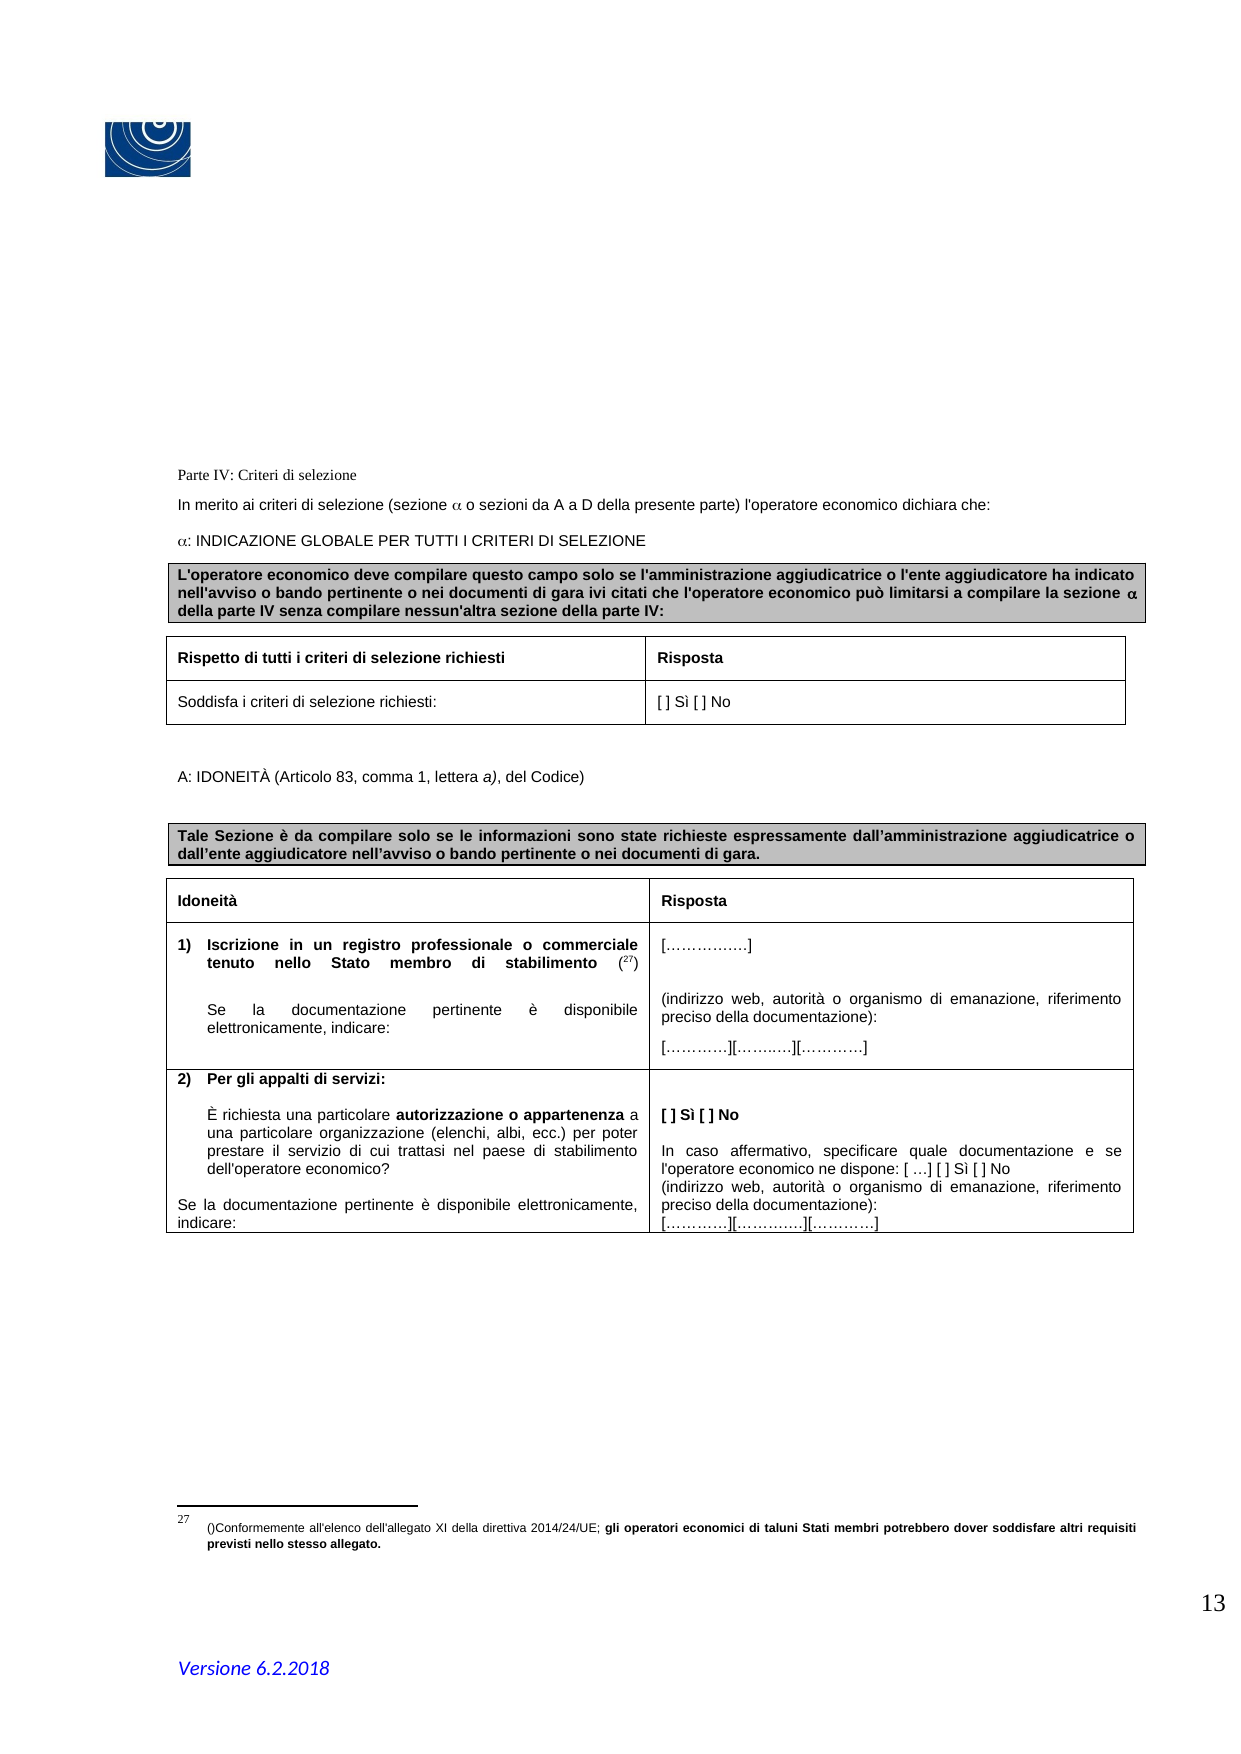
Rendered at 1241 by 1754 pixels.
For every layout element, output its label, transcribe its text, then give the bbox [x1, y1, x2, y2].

text In merito ai criteri di selezione (sezione o sezioni da A a D della presente parte) l'operatore economico dichiara che: [177, 496, 1137, 514]
table_header Rispetto di tutti i criteri di selezione richiesti [167, 637, 645, 679]
table_header Risposta [650, 879, 1133, 922]
table_header Risposta [646, 637, 1125, 679]
text Tale Sezione è da compilare solo se le informazioni sono state richieste espressamente dall’amministrazione aggiudicatrice o dall’ente aggiudicatore nell’avviso o bando pertinente o nei documenti di gara. [169, 824, 1145, 864]
table_cell [………….…] (indirizzo web, autorità o organismo di emanazione, riferimento preciso della documentazione): […………][……..…][…………] [650, 923, 1133, 1069]
table_cell Per gli appalti di servizi: È richiesta una particolare autorizzazione o appartenenza a una particolare organizzazione (elenchi, albi, ecc.) per poter prestare il servizio di cui trattasi nel paese di stabilimento dell'operatore economico? Se la documentazione pertinente è disponibile elettronicamente, indicare: [167, 1070, 649, 1232]
text Parte IV: Criteri di selezione [177, 466, 1137, 484]
table_cell Soddisfa i criteri di selezione richiesti: [167, 681, 645, 724]
table_header Idoneità [167, 879, 649, 922]
title A: Idoneità (Articolo 83, comma 1, lettera a), del Codice) [177, 768, 1137, 786]
title : Indicazione globale per tutti i criteri di selezione [177, 532, 1137, 550]
table_cell Iscrizione in un registro professionale o commerciale tenuto nello Stato membro di stabilimento () Se la documentazione pertinente è disponibile elettronicamente, indicare: [167, 923, 649, 1069]
text L'operatore economico deve compilare questo campo solo se l'amministrazione aggiudicatrice o l'ente aggiudicatore ha indicato nell'avviso o bando pertinente o nei documenti di gara ivi citati che l'operatore economico può limitarsi a compilare la sezione della parte IV senza compilare nessun'altra sezione della parte IV: [169, 564, 1145, 622]
table_cell [ ] Sì [ ] No [646, 681, 1125, 724]
picture [0, 1, 192, 176]
table_cell [ ] Sì [ ] No In caso affermativo, specificare quale documentazione e se l'operatore economico ne dispone: [ …] [ ] Sì [ ] No (indirizzo web, autorità o organismo di emanazione, riferimento preciso della documentazione): […………][……….…][…………] [650, 1070, 1133, 1232]
